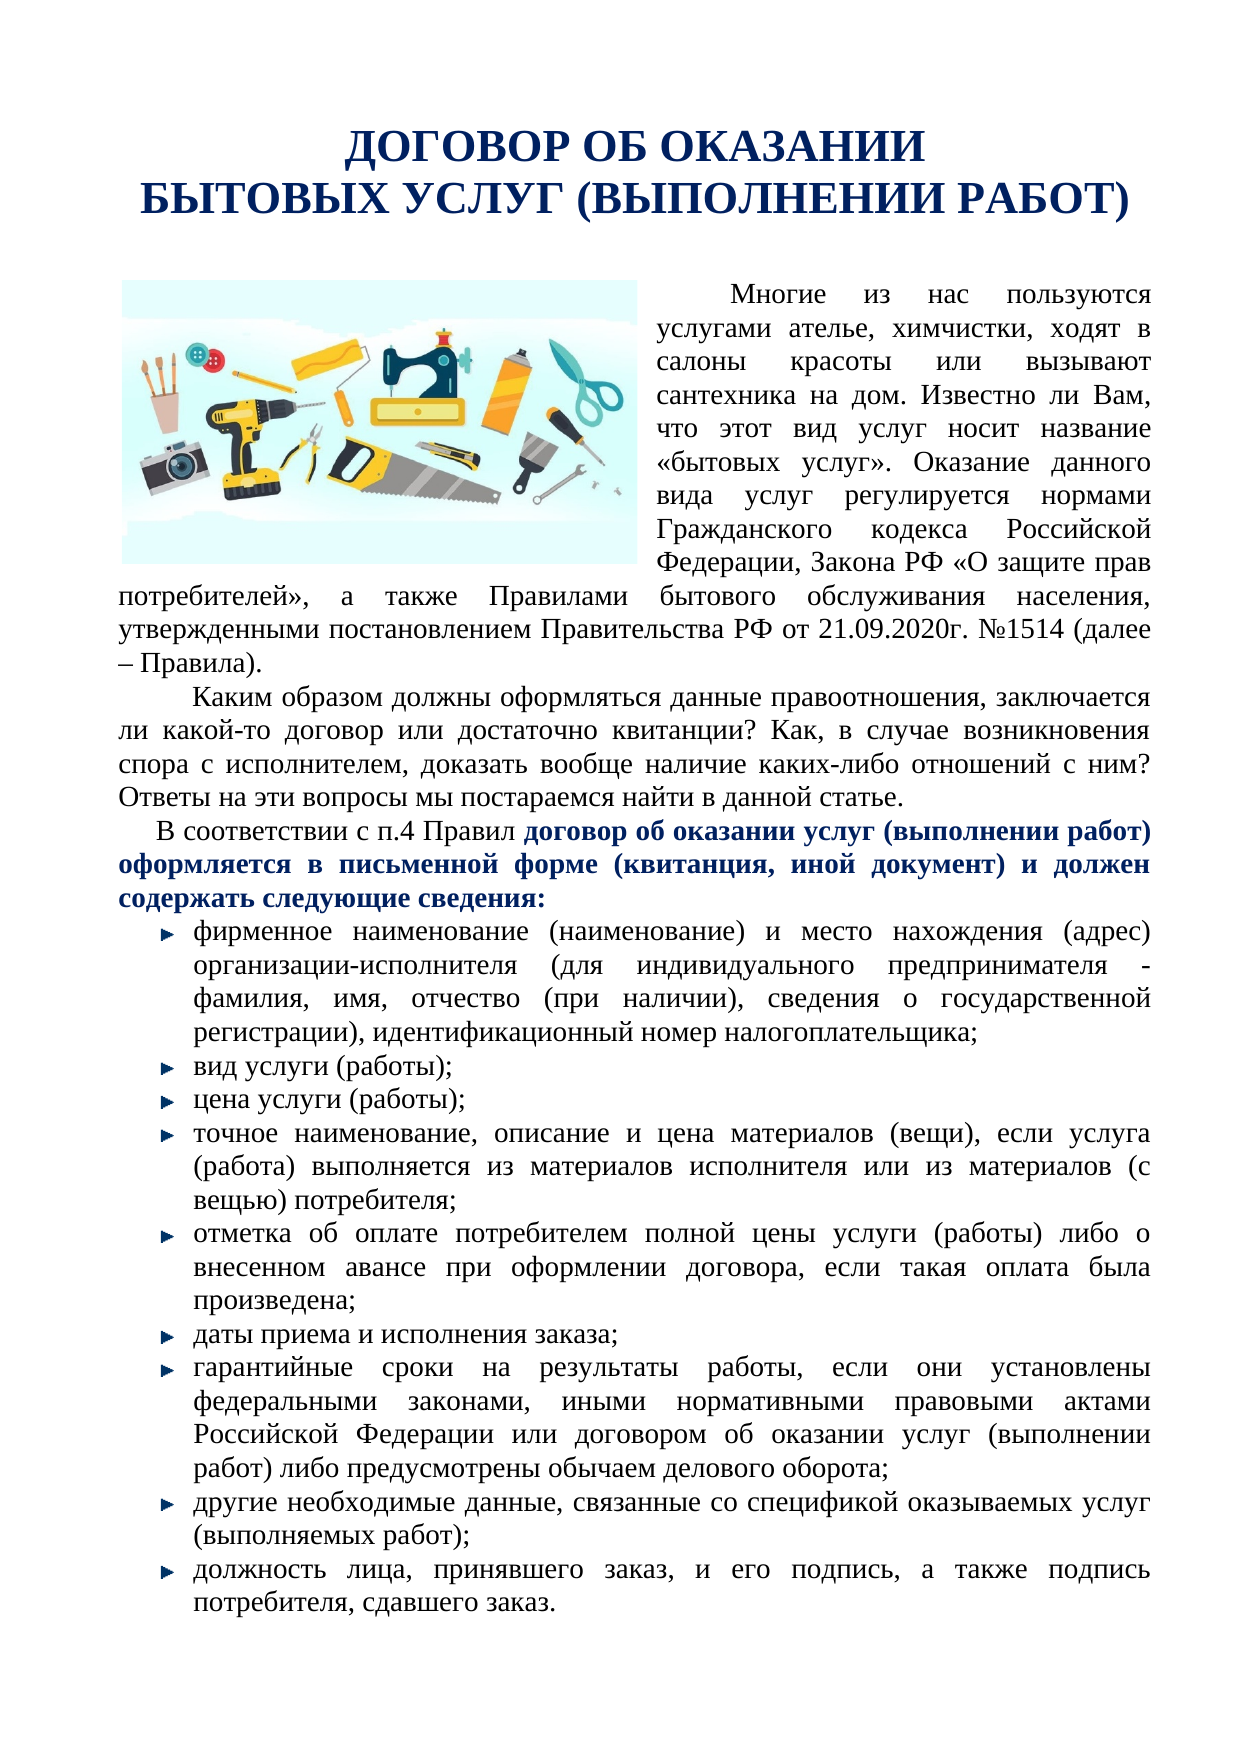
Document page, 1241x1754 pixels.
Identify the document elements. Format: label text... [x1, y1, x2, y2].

text БЫТОВЫХ УСЛУГ (ВЫПОЛНЕНИИ РАБОТ) [118, 171, 1152, 223]
picture [156, 924, 174, 941]
text В соответствии с п.4 Правил договор об оказании услуг (выполнении работ) оформляется в письменной форме (квитанция, иной документ) и должен содержать следующие сведения: [118, 813, 1152, 913]
picture [156, 1326, 174, 1344]
text ДОГОВОР ОБ ОКАЗАНИИ [118, 118, 1152, 171]
list вид услуги (работы); [156, 1048, 1152, 1081]
list отметка об оплате потребителем полной цены услуги (работы) либо о внесенном авансе при оформлении договора, если такая оплата была произведена; [156, 1215, 1152, 1316]
picture [156, 1226, 174, 1243]
text Каким образом должны оформляться данные правоотношения, заключается ли какой-то договор или достаточно квитанции? Как, в случае возникновения спора с исполнителем, доказать вообще наличие каких-либо отношений с ним? Ответы на эти вопросы мы постараемся найти в данной статье. [118, 679, 1152, 813]
picture [121, 280, 638, 564]
list цена услуги (работы); [156, 1081, 1152, 1115]
picture [156, 1091, 174, 1109]
list должность лица, принявшего заказ, и его подпись, а также подпись потребителя, сдавшего заказ. [156, 1551, 1152, 1618]
list даты приема и исполнения заказа; [156, 1316, 1152, 1349]
picture [156, 1494, 174, 1511]
picture [156, 1561, 174, 1579]
picture [156, 1125, 174, 1142]
list фирменное наименование (наименование) и место нахождения (адрес) организации-исполнителя (для индивидуального предпринимателя - фамилия, имя, отчество (при наличии), сведения о государственной регистрации), идентификационный номер налогоплательщика; [156, 913, 1152, 1048]
list точное наименование, описание и цена материалов (вещи), если услуга (работа) выполняется из материалов исполнителя или из материалов (с вещью) потребителя; [156, 1115, 1152, 1215]
list гарантийные сроки на результаты работы, если они установлены федеральными законами, иными нормативными правовыми актами Российской Федерации или договором об оказании услуг (выполнении работ) либо предусмотрены обычаем делового оборота; [156, 1349, 1152, 1484]
picture [156, 1360, 174, 1377]
picture [156, 1058, 174, 1075]
list другие необходимые данные, связанные со спецификой оказываемых услуг (выполняемых работ); [156, 1484, 1152, 1551]
